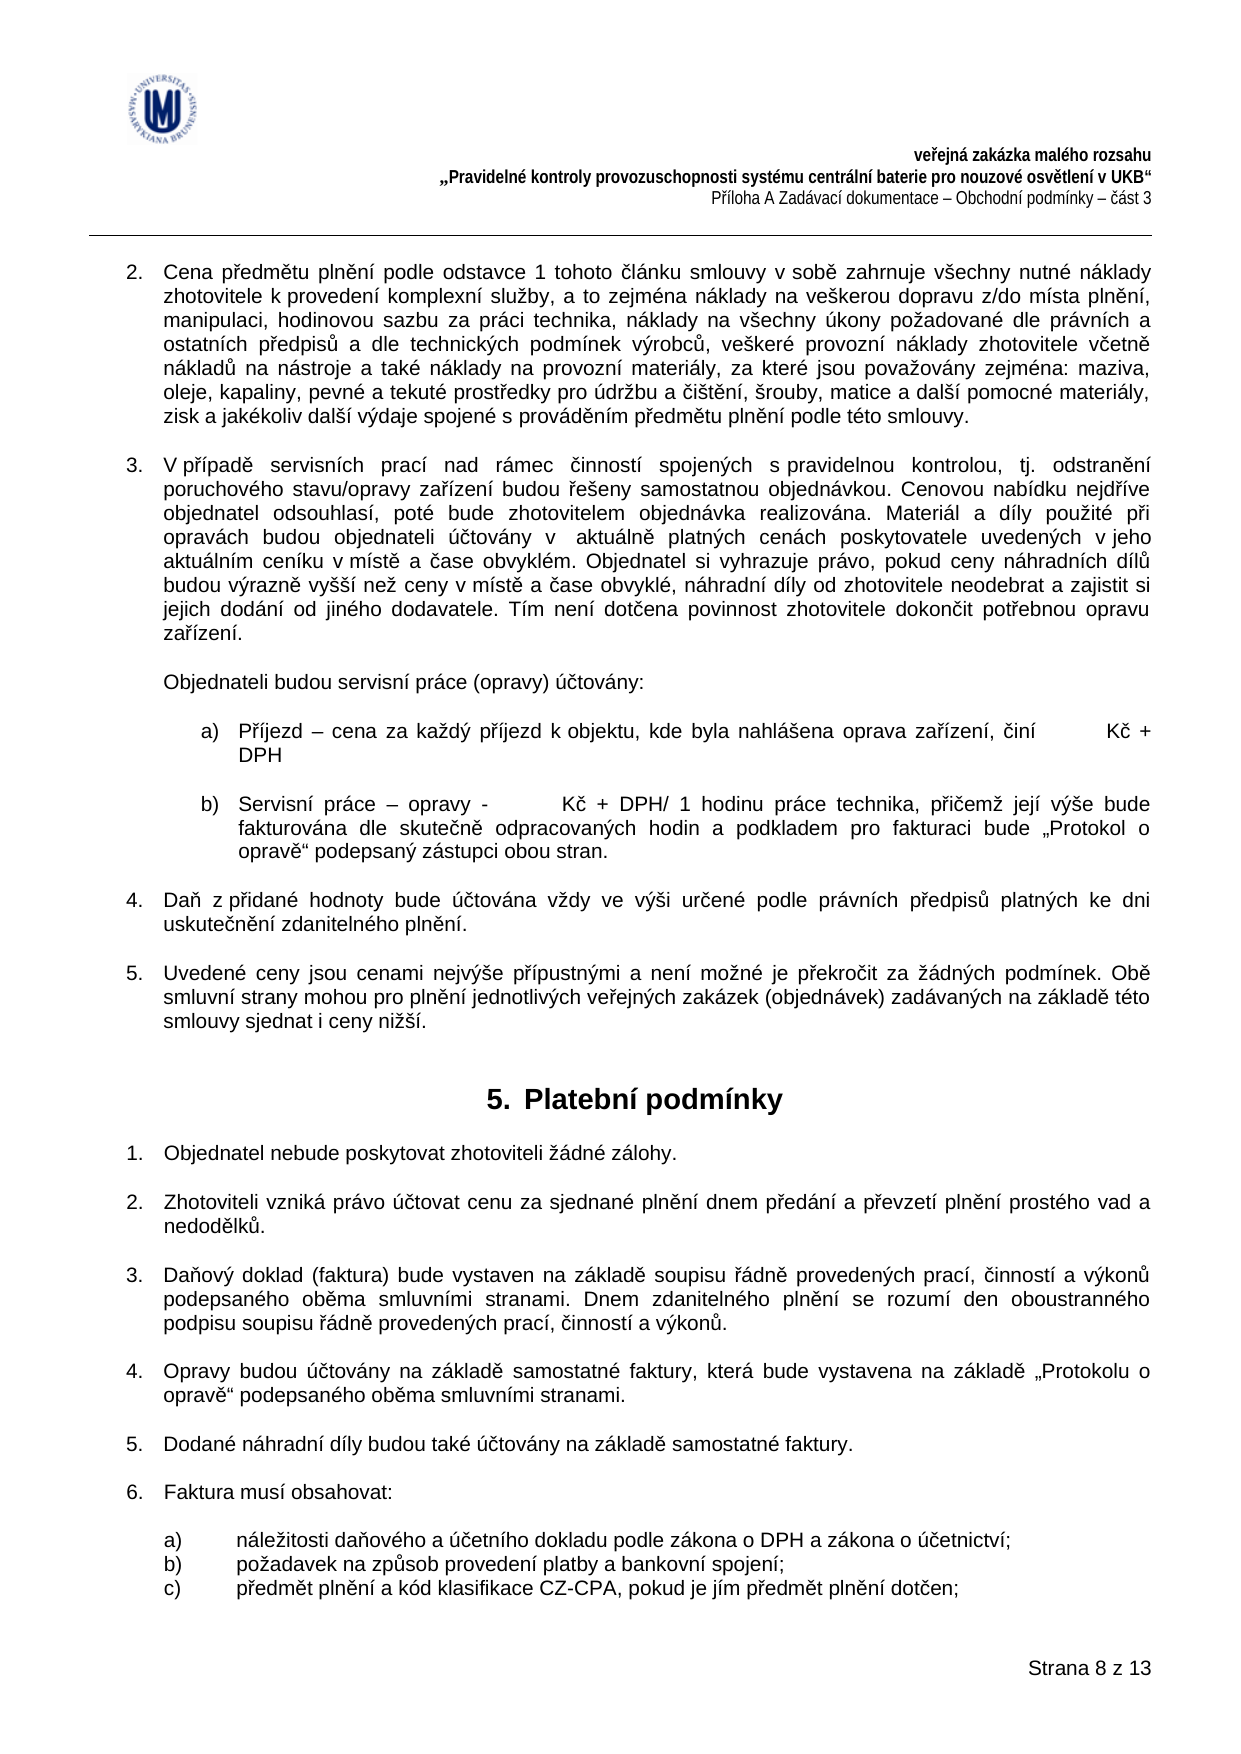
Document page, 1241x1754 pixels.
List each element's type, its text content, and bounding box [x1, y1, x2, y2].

list Daňový doklad (faktura) bude vystaven na základě soupisu řádně provedených prací, činností a výkonů podepsaného oběma smluvními stranami. Dnem zdanitelného plnění se rozumí den oboustranného podpisu soupisu řádně provedených prací, činností a výkonů. [126, 1262, 1152, 1334]
list Daň z přidané hodnoty bude účtována vždy ve výši určené podle právních předpisů platných ke dni uskutečnění zdanitelného plnění. [126, 888, 1152, 936]
list Uvedené ceny jsou cenami nejvýše přípustnými a není možné je překročit za žádných podmínek. Obě smluvní strany mohou pro plnění jednotlivých veřejných zakázek (objednávek) zadávaných na základě této smlouvy sjednat i ceny nižší. [126, 961, 1152, 1033]
list Objednatel nebude poskytovat zhotoviteli žádné zálohy. [126, 1141, 1152, 1164]
list V případě servisních prací nad rámec činností spojených s pravidelnou kontrolou, tj. odstranění poruchového stavu/opravy zařízení budou řešeny samostatnou objednávkou. Cenovou nabídku nejdříve objednatel odsouhlasí, poté bude zhotovitelem objednávka realizována. Materiál a díly použité při opravách budou objednateli účtovány v aktuálně platných cenách poskytovatele uvedených v jeho aktuálním ceníku v místě a čase obvyklém. Objednatel si vyhrazuje právo, pokud ceny náhradních dílů budou výrazně vyšší než ceny v místě a čase obvyklé, náhradní díly od zhotovitele neodebrat a zajistit si jejich dodání od jiného dodavatele. Tím není dotčena povinnost zhotovitele dokončit potřebnou opravu zařízení. [126, 453, 1152, 644]
list Opravy budou účtovány na základě samostatné faktury, která bude vystavena na základě „Protokolu o opravě“ podepsaného oběma smluvními stranami. [126, 1359, 1152, 1407]
text Objednateli budou servisní práce (opravy) účtovány: [163, 669, 1152, 693]
list náležitosti daňového a účetního dokladu podle zákona o DPH a zákona o účetnictví; [163, 1528, 1152, 1552]
list Servisní práce – opravy - Kč + DPH/ 1 hodinu práce technika, přičemž její výše bude fakturována dle skutečně odpracovaných hodin a podkladem pro fakturaci bude „Protokol o opravě“ podepsaný zástupci obou stran. [201, 791, 1152, 863]
list předmět plnění a kód klasifikace CZ-CPA, pokud je jím předmět plnění dotčen; [163, 1576, 1152, 1600]
list požadavek na způsob provedení platby a bankovní spojení; [163, 1552, 1152, 1576]
list Příjezd – cena za každý příjezd k objektu, kde byla nahlášena oprava zařízení, činí Kč + DPH [201, 718, 1152, 766]
list Dodané náhradní díly budou také účtovány na základě samostatné faktury. [126, 1432, 1152, 1456]
list Faktura musí obsahovat: [126, 1480, 1152, 1504]
list Zhotoviteli vzniká právo účtovat cenu za sjednané plnění dnem předání a převzetí plnění prostého vad a nedodělků. [126, 1189, 1152, 1237]
picture [127, 73, 198, 145]
list Cena předmětu plnění podle odstavce 1 tohoto článku smlouvy v sobě zahrnuje všechny nutné náklady zhotovitele k provedení komplexní služby, a to zejména náklady na veškerou dopravu z/do místa plnění, manipulaci, hodinovou sazbu za práci technika, náklady na všechny úkony požadované dle právních a ostatních předpisů a dle technických podmínek výrobců, veškeré provozní náklady zhotovitele včetně nákladů na nástroje a také náklady na provozní materiály, za které jsou považovány zejména: maziva, oleje, kapaliny, pevné a tekuté prostředky pro údržbu a čištění, šrouby, matice a další pomocné materiály, zisk a jakékoliv další výdaje spojené s prováděním předmětu plnění podle této smlouvy. [126, 260, 1152, 428]
list Platební podmínky [118, 1082, 1152, 1116]
